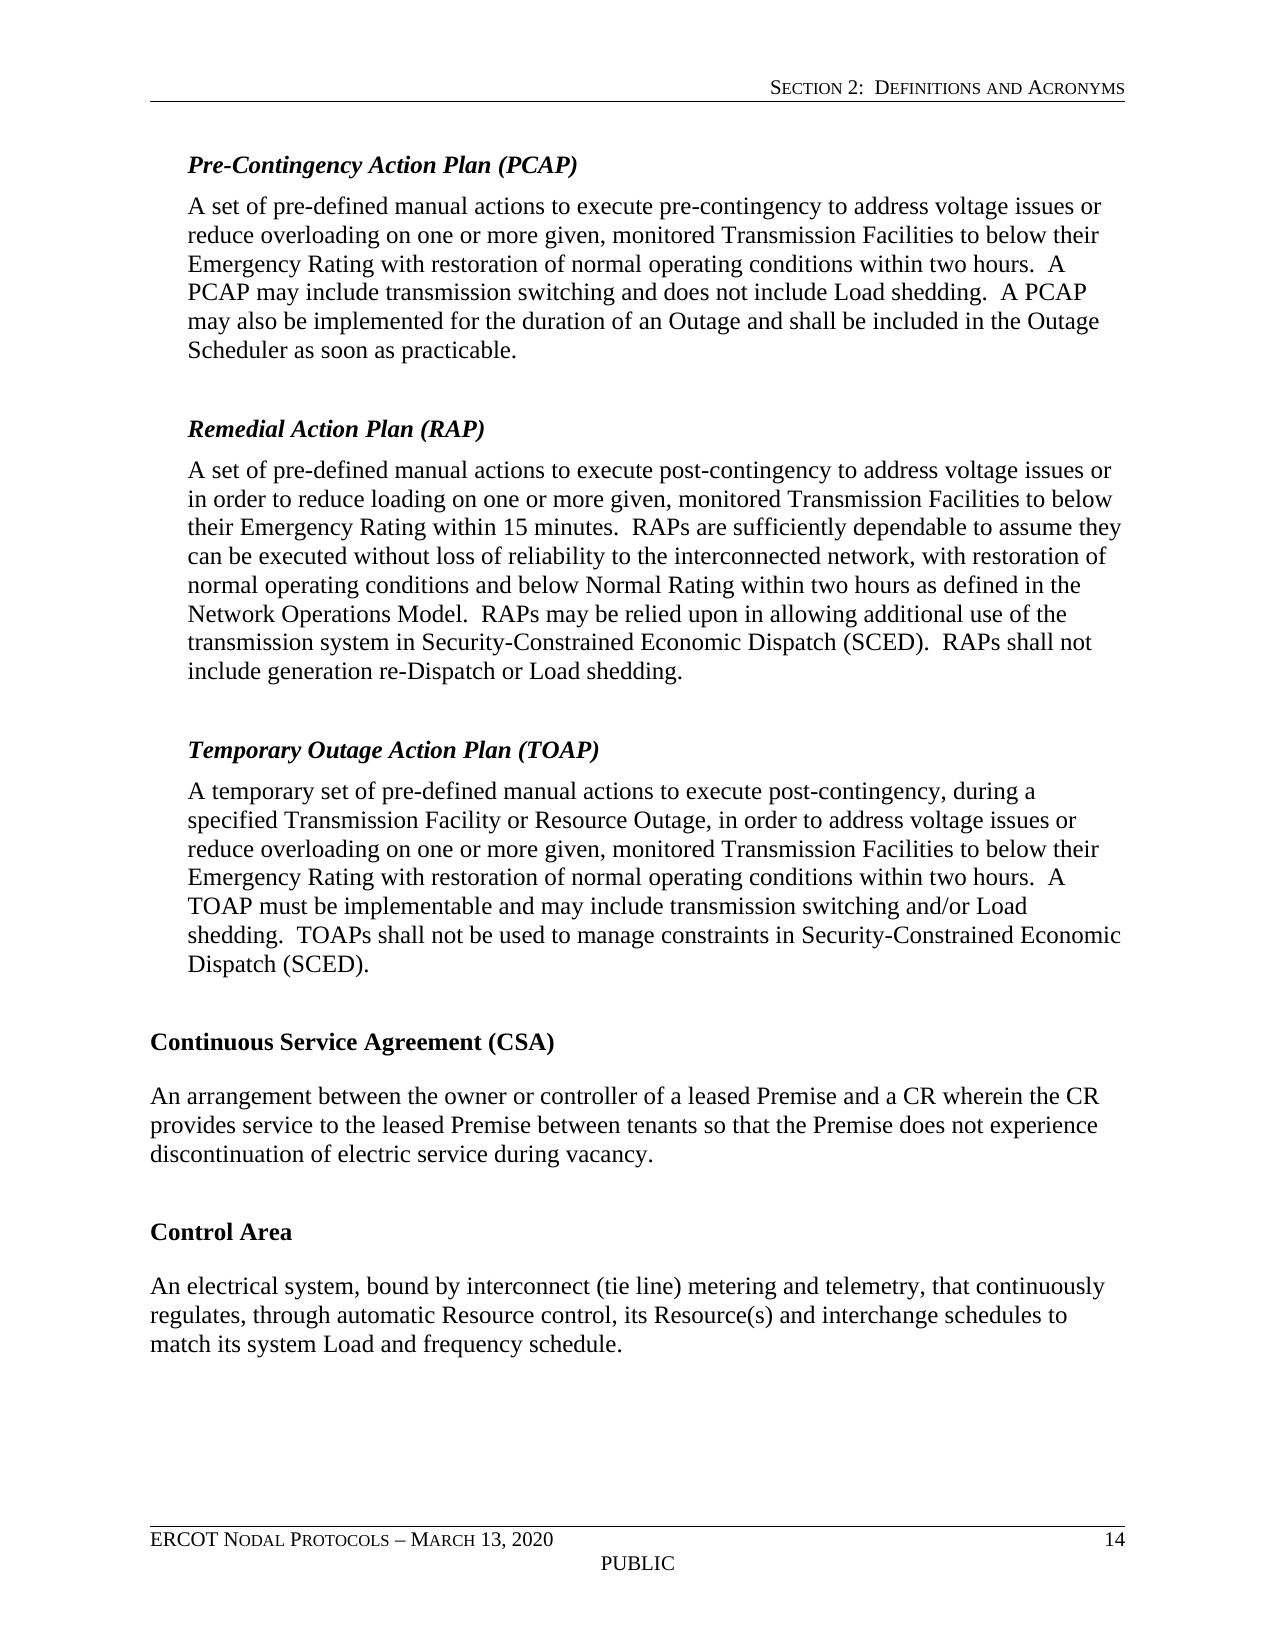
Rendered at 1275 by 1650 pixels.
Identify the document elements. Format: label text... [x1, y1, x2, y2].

text A set of pre-defined manual actions to execute post-contingency to address voltage issues or in order to reduce loading on one or more given, monitored Transmission Facilities to below their Emergency Rating within 15 minutes. RAPs are sufficiently dependable to assume they can be executed without loss of reliability to the interconnected network, with restoration of normal operating conditions and below Normal Rating within two hours as defined in the Network Operations Model. RAPs may be relied upon in allowing additional use of the transmission system in Security-Constrained Economic Dispatch (SCED). RAPs shall not include generation re-Dispatch or Load shedding. [187, 455, 1125, 685]
text Control Area [150, 1217, 1125, 1246]
text An electrical system, bound by interconnect (tie line) metering and telemetry, that continuously regulates, through automatic Resource control, its Resource(s) and interchange schedules to match its system Load and frequency schedule. [150, 1271, 1125, 1357]
text Pre-Contingency Action Plan (PCAP) [187, 150, 1125, 179]
text A temporary set of pre-defined manual actions to execute post-contingency, during a specified Transmission Facility or Resource Outage, in order to address voltage issues or reduce overloading on one or more given, monitored Transmission Facilities to below their Emergency Rating with restoration of normal operating conditions within two hours. A TOAP must be implementable and may include transmission switching and/or Load shedding. TOAPs shall not be used to manage constraints in Security-Constrained Economic Dispatch (SCED). [187, 776, 1125, 977]
text Temporary Outage Action Plan (TOAP) [187, 735, 1125, 764]
text A set of pre-defined manual actions to execute pre-contingency to address voltage issues or reduce overloading on one or more given, monitored Transmission Facilities to below their Emergency Rating with restoration of normal operating conditions within two hours. A PCAP may include transmission switching and does not include Load shedding. A PCAP may also be implemented for the duration of an Outage and shall be included in the Outage Scheduler as soon as practicable. [187, 191, 1125, 364]
text An arrangement between the owner or controller of a leased Premise and a CR wherein the CR provides service to the leased Premise between tenants so that the Premise does not experience discontinuation of electric service during vacancy. [150, 1081, 1125, 1167]
text Continuous Service Agreement (CSA) [150, 1027, 1125, 1056]
text Remedial Action Plan (RAP) [187, 414, 1125, 442]
